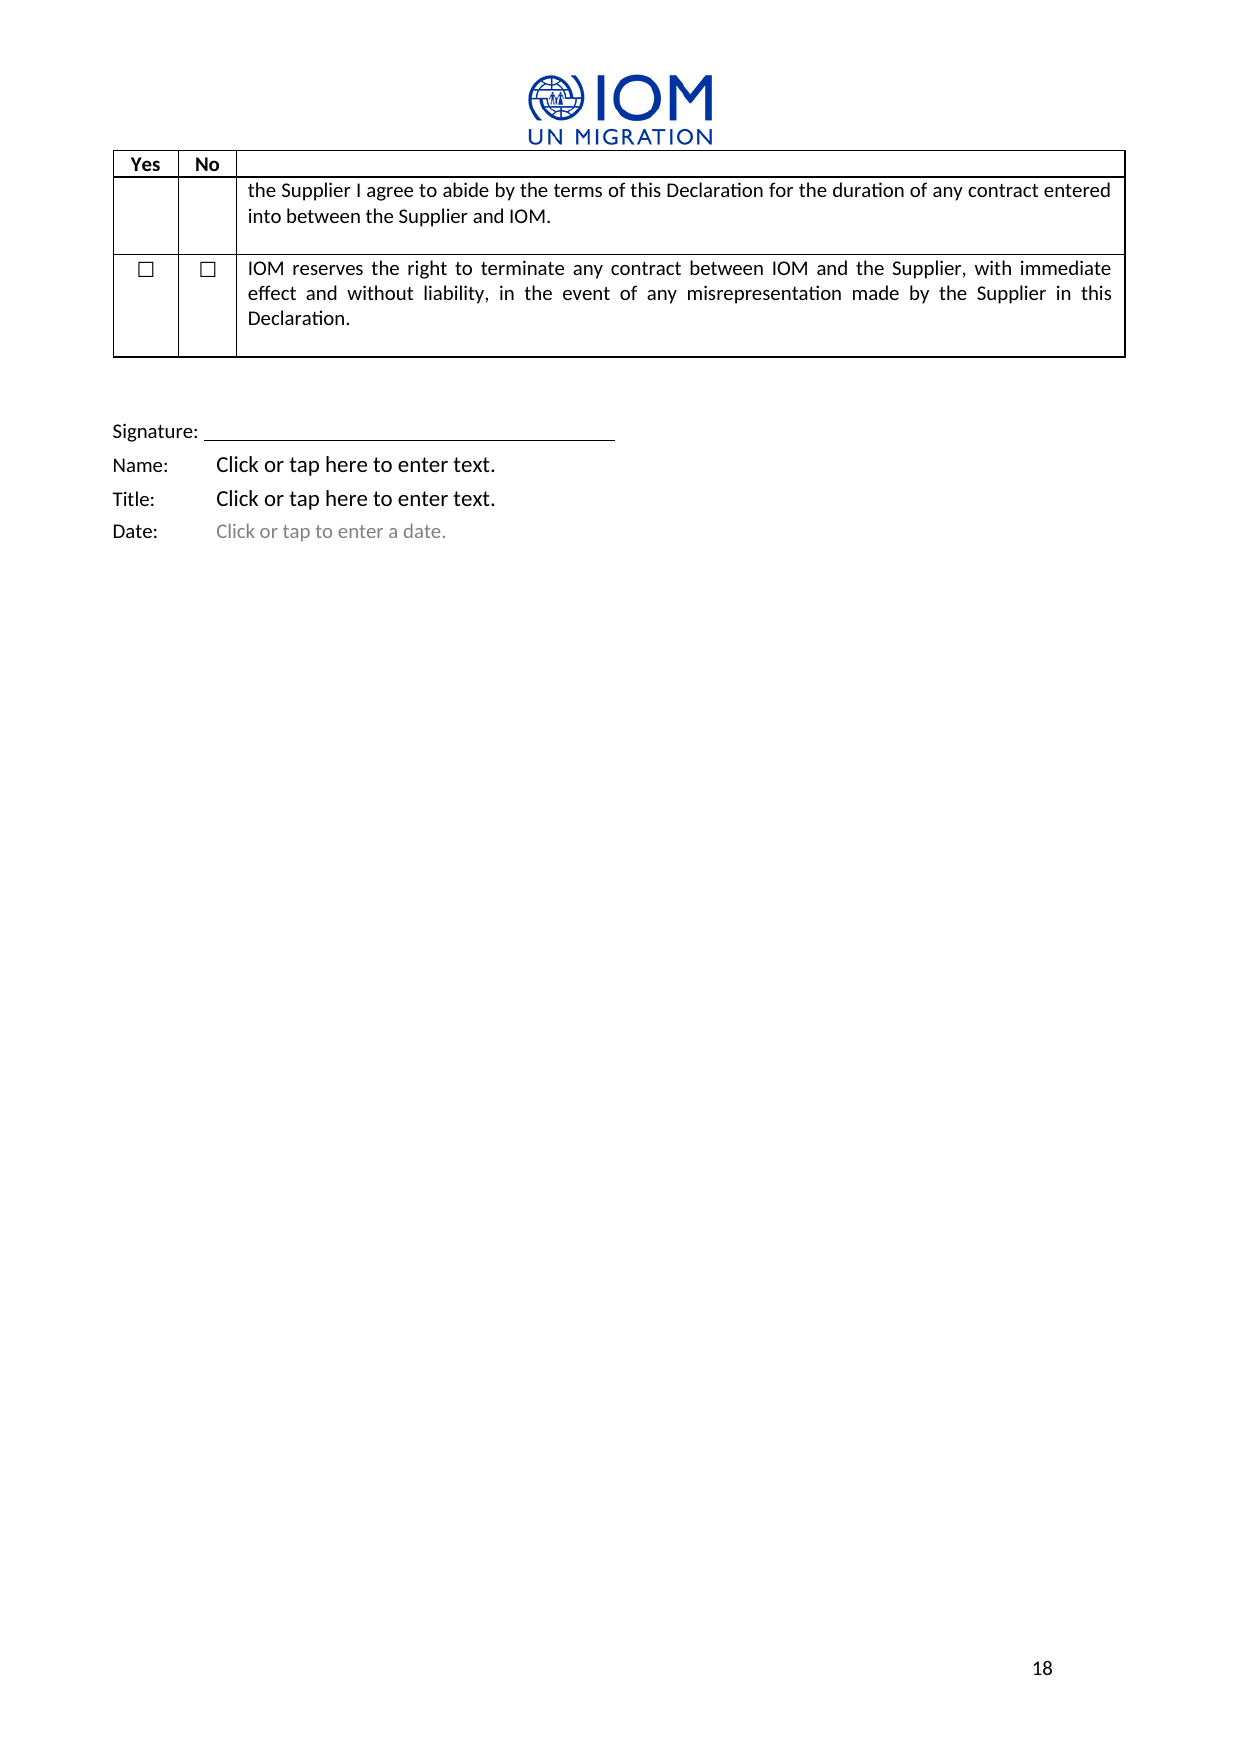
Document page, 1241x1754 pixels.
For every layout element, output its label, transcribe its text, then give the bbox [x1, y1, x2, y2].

text Name: [112, 450, 1128, 478]
table_header [237, 151, 1124, 176]
table_cell IOM reserves the right to terminate any contract between IOM and the Supplier, with immediate effect and without liability, in the event of any misrepresentation made by the Supplier in this Declaration. [237, 255, 1124, 356]
table_header Yes [114, 151, 178, 176]
text Date: [112, 518, 1128, 544]
table_header No [179, 151, 236, 176]
picture [524, 73, 716, 146]
text Signature: [112, 418, 1128, 444]
text Title: [112, 484, 1128, 512]
